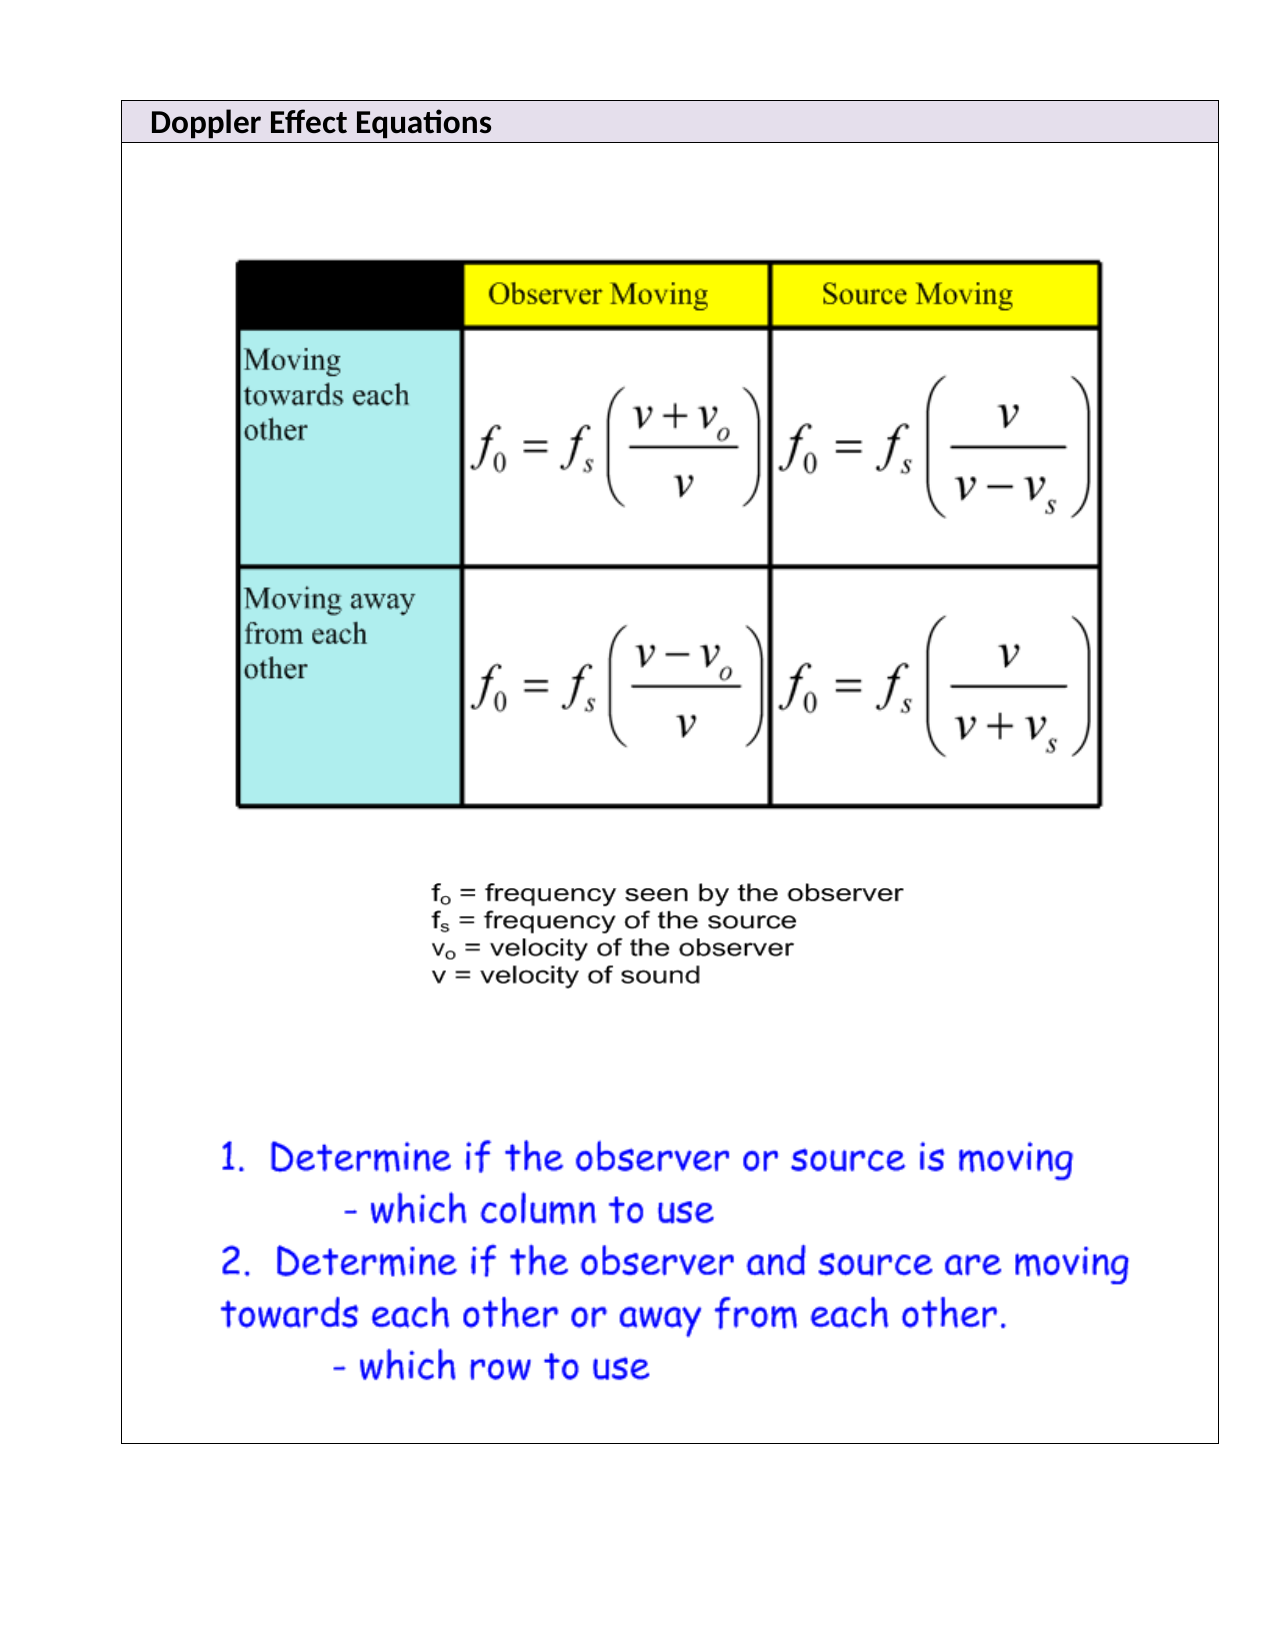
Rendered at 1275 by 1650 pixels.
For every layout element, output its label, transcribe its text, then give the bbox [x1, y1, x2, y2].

picture [182, 198, 1158, 1443]
table_cell [122, 143, 1218, 1443]
table_header Doppler Effect Equations [122, 101, 1218, 142]
